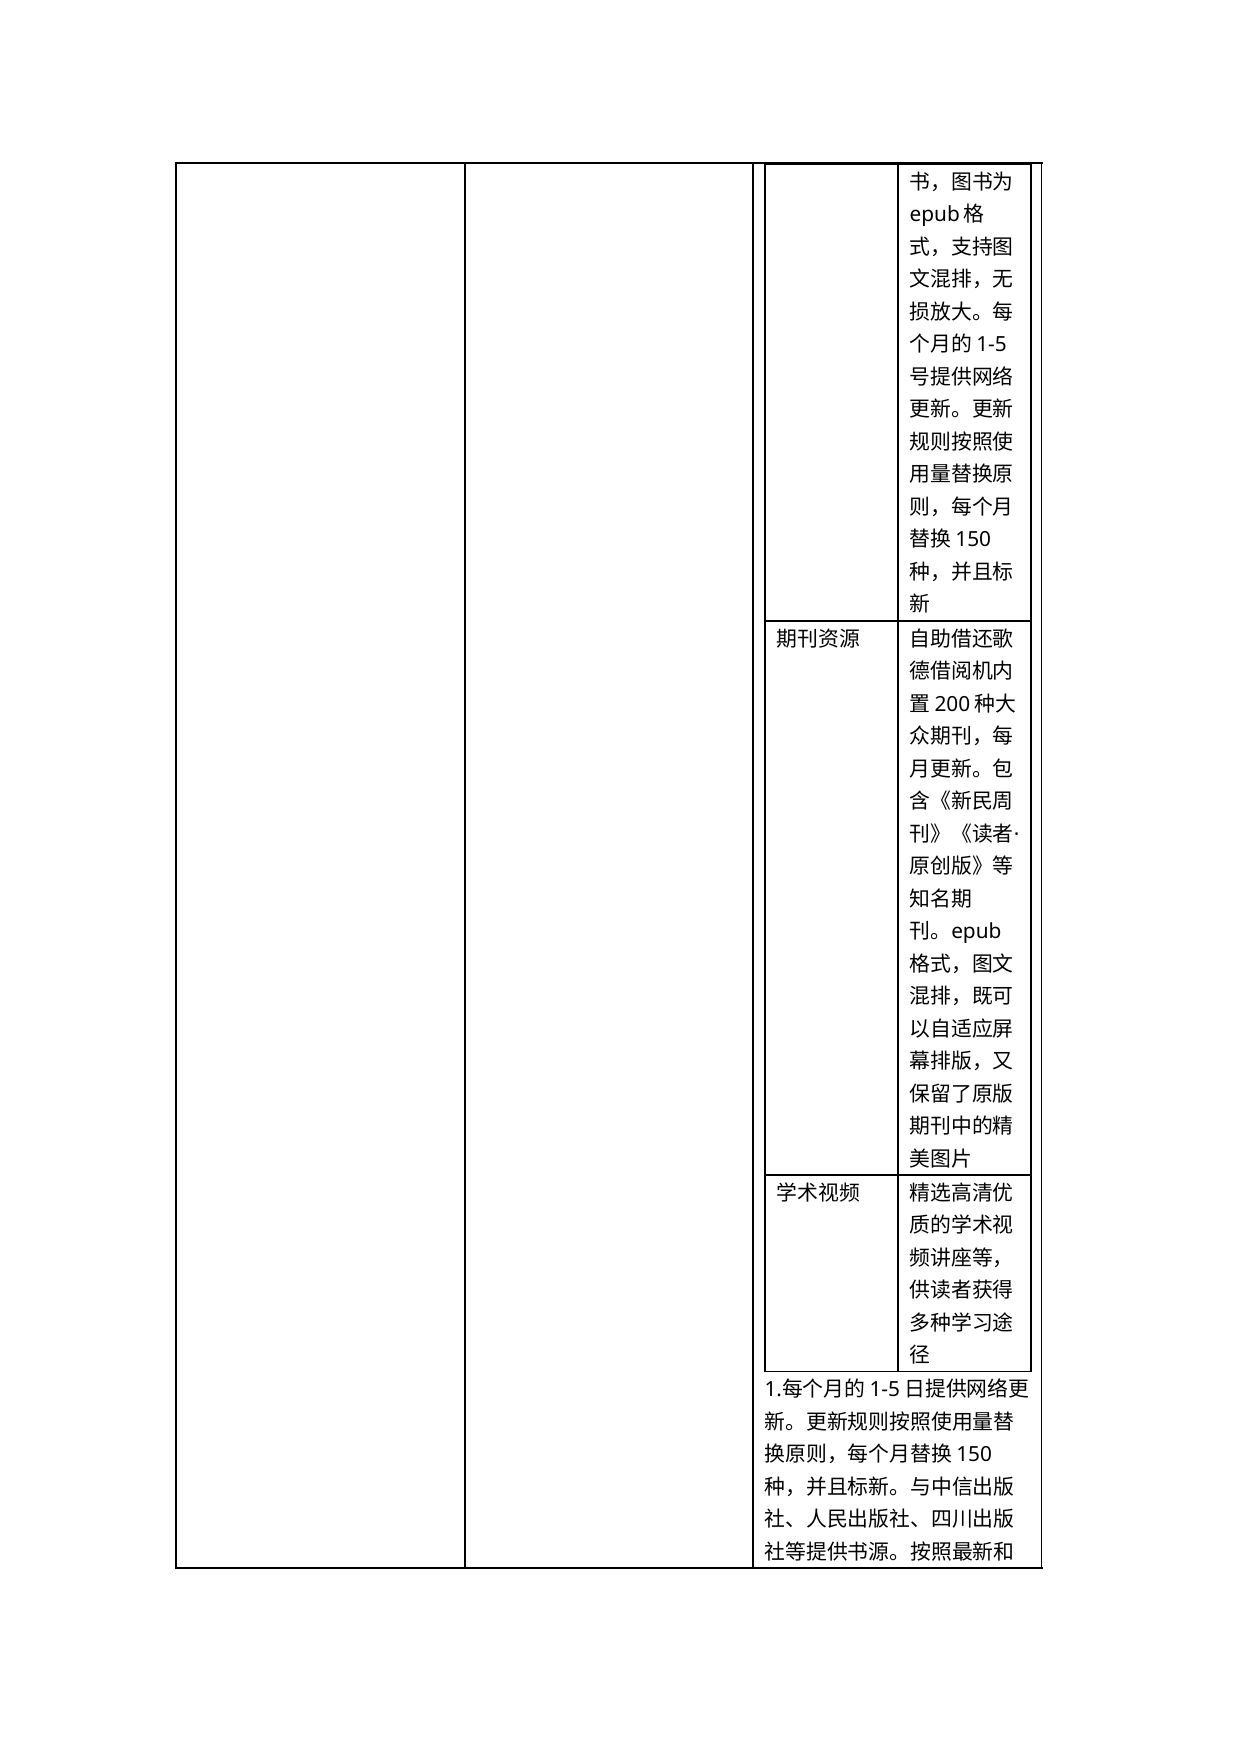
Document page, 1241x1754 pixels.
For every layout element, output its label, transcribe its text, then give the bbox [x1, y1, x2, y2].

table_cell 1 [177, 164, 464, 1567]
table_cell [466, 164, 752, 1567]
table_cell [754, 164, 1041, 1567]
